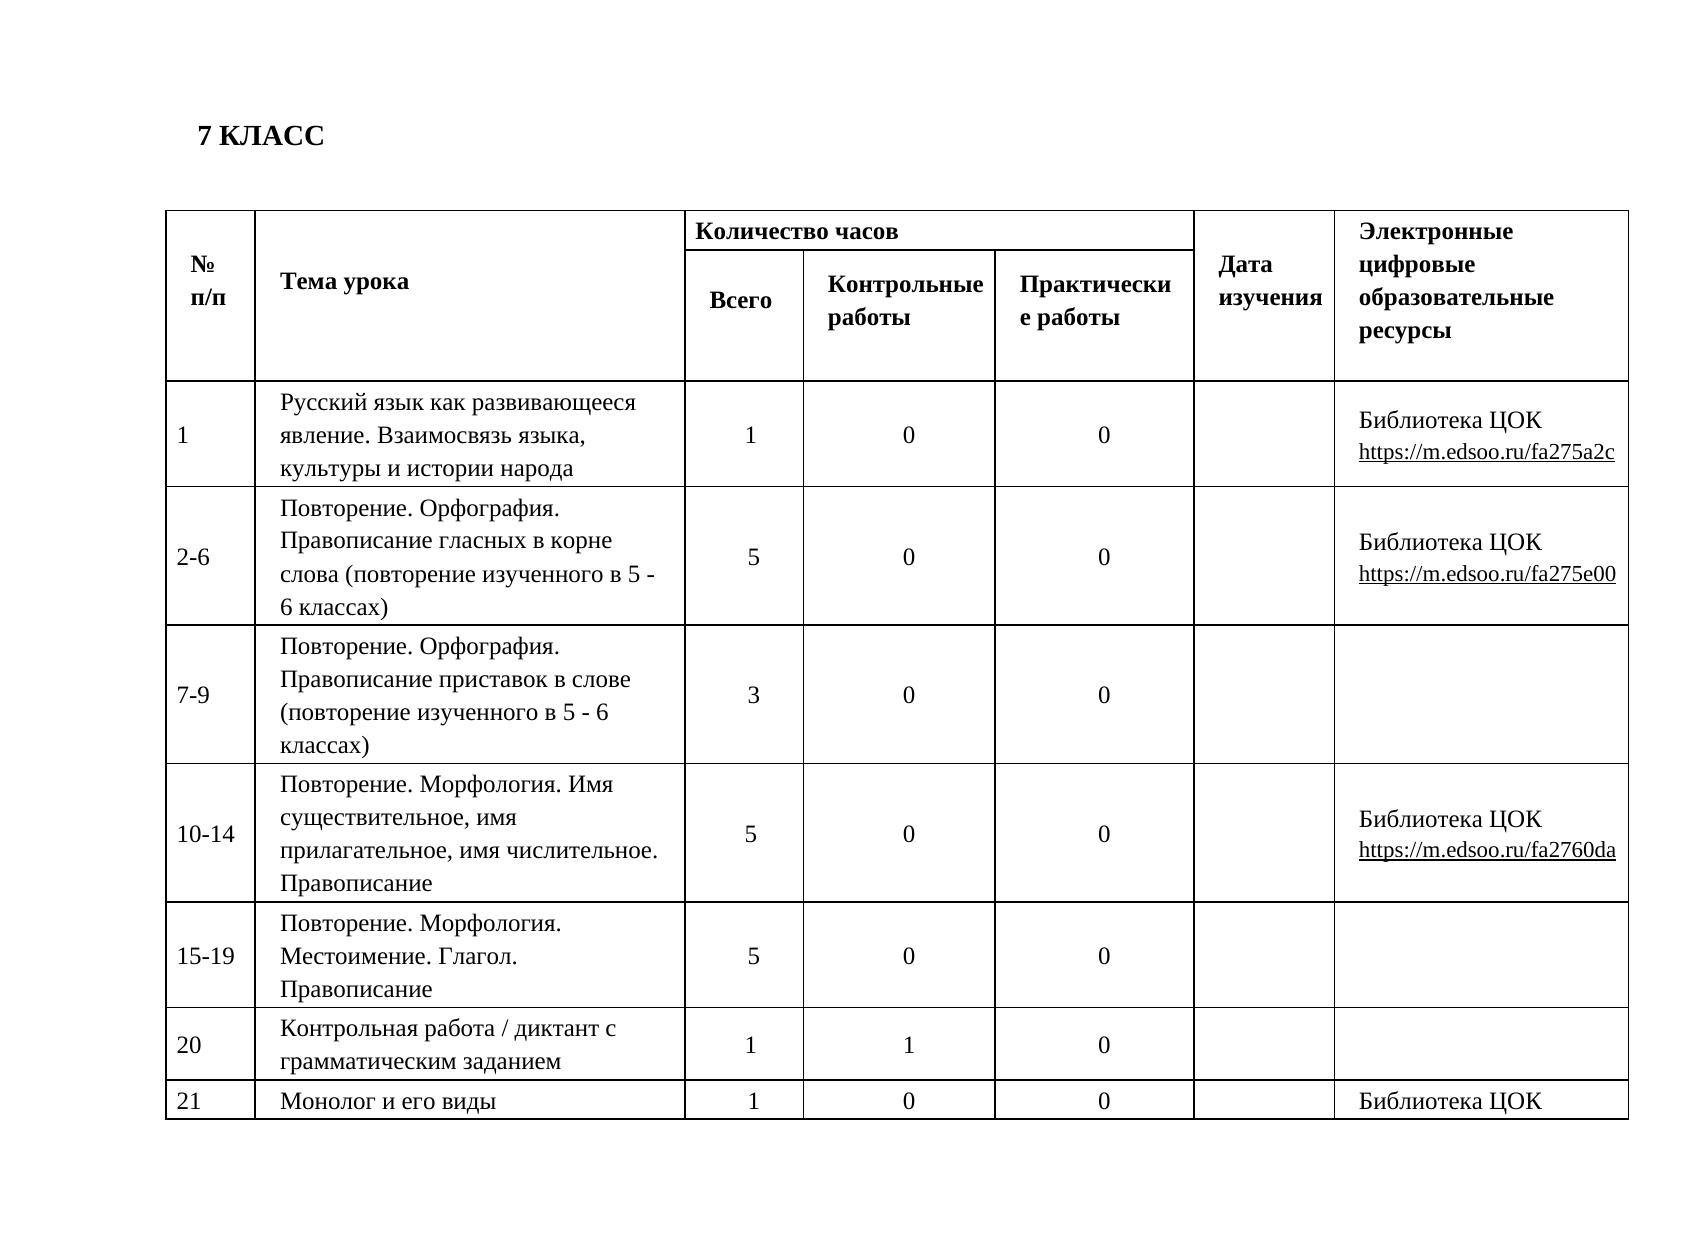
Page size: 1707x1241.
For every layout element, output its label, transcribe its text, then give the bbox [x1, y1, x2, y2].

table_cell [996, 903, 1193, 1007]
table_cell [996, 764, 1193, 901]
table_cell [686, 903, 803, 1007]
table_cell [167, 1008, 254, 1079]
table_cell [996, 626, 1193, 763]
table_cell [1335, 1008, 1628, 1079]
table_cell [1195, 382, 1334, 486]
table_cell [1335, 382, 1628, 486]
text 7 КЛАСС [190, 118, 1618, 152]
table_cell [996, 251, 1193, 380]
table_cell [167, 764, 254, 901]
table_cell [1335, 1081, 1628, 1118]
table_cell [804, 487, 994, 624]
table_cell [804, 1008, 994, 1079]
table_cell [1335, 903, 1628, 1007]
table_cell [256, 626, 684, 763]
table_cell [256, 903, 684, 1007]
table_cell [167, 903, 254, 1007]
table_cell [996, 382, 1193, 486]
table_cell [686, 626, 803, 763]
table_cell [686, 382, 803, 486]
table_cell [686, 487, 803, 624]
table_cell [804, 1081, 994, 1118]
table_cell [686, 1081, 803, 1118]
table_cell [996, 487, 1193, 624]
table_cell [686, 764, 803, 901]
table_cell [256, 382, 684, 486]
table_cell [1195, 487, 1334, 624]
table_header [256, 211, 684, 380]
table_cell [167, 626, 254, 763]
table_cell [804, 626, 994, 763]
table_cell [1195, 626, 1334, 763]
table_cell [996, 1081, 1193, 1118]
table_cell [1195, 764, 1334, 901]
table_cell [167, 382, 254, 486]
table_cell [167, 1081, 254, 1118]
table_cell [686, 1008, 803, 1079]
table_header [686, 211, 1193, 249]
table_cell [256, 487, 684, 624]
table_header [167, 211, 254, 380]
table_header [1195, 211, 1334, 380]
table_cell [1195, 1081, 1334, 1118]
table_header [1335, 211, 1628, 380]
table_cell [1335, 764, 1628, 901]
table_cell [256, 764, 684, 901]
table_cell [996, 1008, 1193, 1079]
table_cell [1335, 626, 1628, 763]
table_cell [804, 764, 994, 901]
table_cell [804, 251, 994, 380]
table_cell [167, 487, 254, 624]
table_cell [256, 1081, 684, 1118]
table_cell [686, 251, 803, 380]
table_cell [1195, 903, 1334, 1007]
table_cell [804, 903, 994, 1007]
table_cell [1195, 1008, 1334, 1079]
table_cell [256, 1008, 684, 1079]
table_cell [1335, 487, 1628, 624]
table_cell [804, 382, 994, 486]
